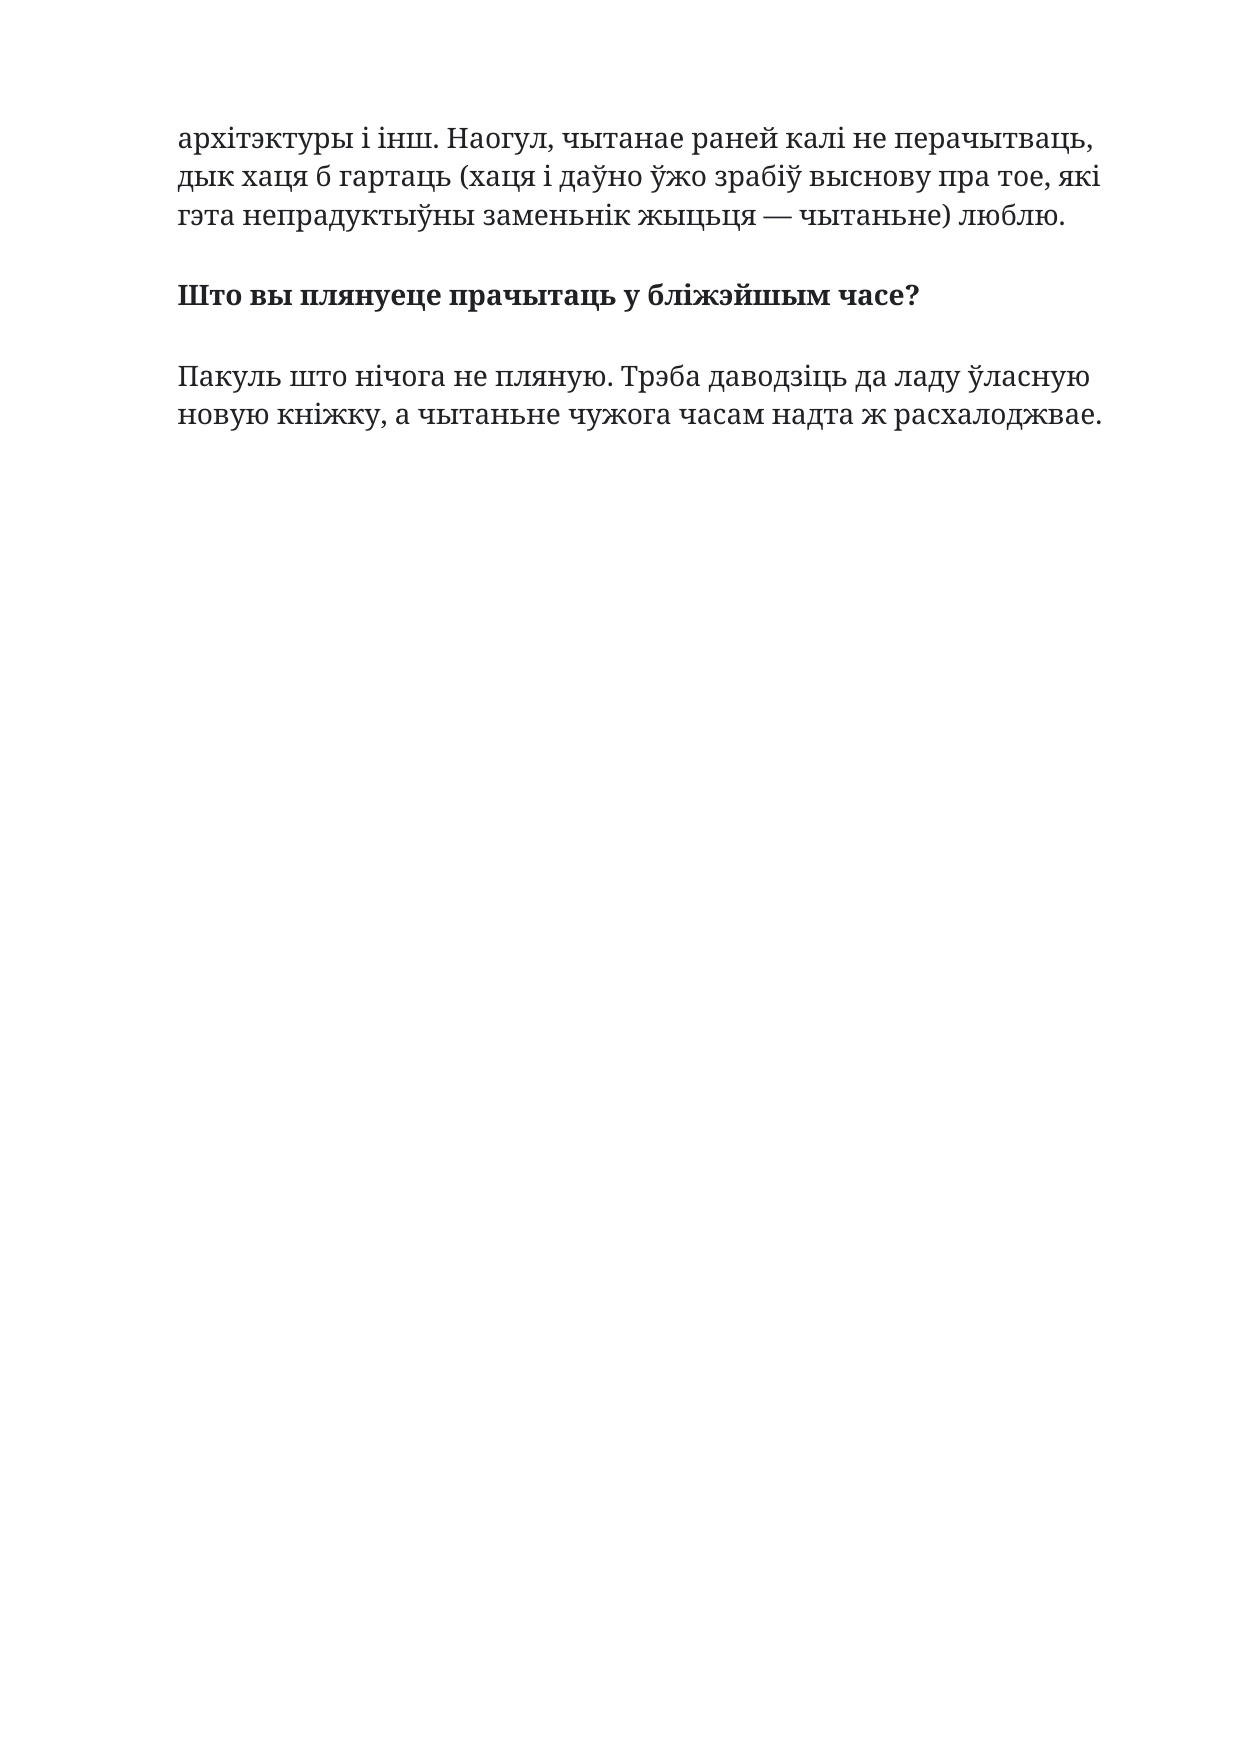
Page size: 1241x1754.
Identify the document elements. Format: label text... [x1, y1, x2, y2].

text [177, 118, 1152, 233]
text Што вы плянуеце прачытаць у бліжэйшым часе? [177, 275, 1152, 314]
text Пакуль што нічога не пляную. Трэба даводзіць да ладу ўласную новую кніжку, а чытаньне чужога часам надта ж расхалоджвае. [177, 356, 1152, 432]
